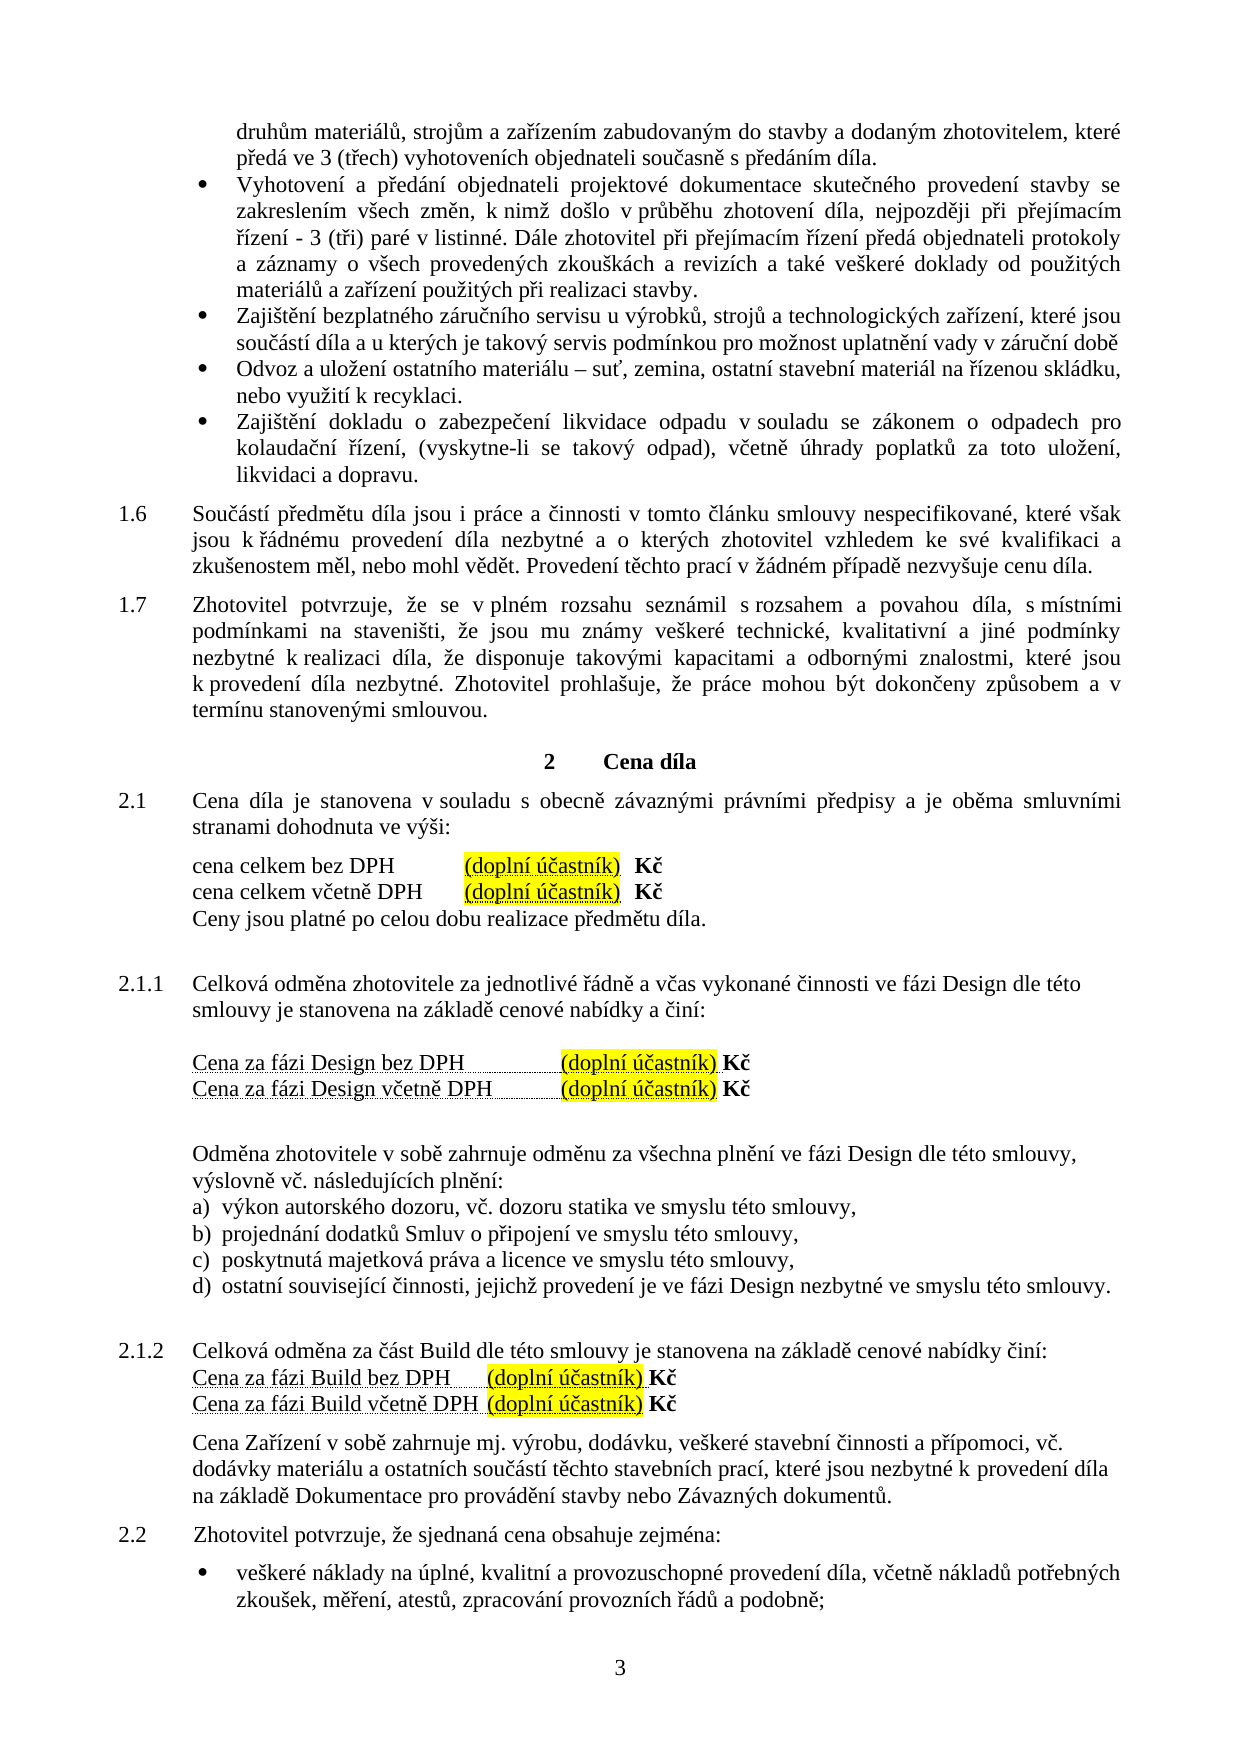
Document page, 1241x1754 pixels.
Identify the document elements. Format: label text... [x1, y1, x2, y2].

text Cena za fázi Build včetně DPH (doplní účastník) Kč [192, 1390, 487, 1417]
subtitle Zhotovitel potvrzuje, že se v plném rozsahu seznámil s rozsahem a povahou díla, s místními podmínkami na staveništi, že jsou mu známy veškeré technické, kvalitativní a jiné podmínky nezbytné k realizaci díla, že disponuje takovými kapacitami a odbornými znalostmi, které jsou k provedení díla nezbytné. Zhotovitel prohlašuje, že práce mohou být dokončeny způsobem a v termínu stanovenými smlouvou. [118, 591, 1122, 723]
list Zajištění dokladu o zabezpečení likvidace odpadu v souladu se zákonem o odpadech pro kolaudační řízení, (vyskytne-li se takový odpad), včetně úhrady poplatků za toto uložení, likvidaci a dopravu. [199, 408, 1122, 487]
subtitle Součástí předmětu díla jsou i práce a činnosti v tomto článku smlouvy nespecifikované, které však jsou k řádnému provedení díla nezbytné a o kterých zhotovitel vzhledem ke své kvalifikaci a zkušenostem měl, nebo mohl vědět. Provedení těchto prací v žádném případě nezvyšuje cenu díla. [118, 499, 1122, 579]
subtitle b) projednání dodatků Smluv o připojení ve smyslu této smlouvy, [192, 1219, 1122, 1246]
list Zajištění bezplatného záručního servisu u výrobků, strojů a technologických zařízení, které jsou součástí díla a u kterých je takový servis podmínkou pro možnost uplatnění vady v záruční době [199, 303, 1122, 355]
list veškeré náklady na úplné, kvalitní a provozuschopné provedení díla, včetně nákladů potřebných zkoušek, měření, atestů, zpracování provozních řádů a podobně; [199, 1559, 1122, 1612]
subtitle Zhotovitel potvrzuje, že sjednaná cena obsahuje zejména: [118, 1521, 1122, 1547]
text Cena za fázi Build bez DPH (doplní účastník) Kč [643, 1364, 1122, 1390]
subtitle Cena díla [118, 748, 1122, 774]
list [199, 118, 1122, 171]
list Odvoz a uložení ostatního materiálu – suť, zemina, ostatní stavební materiál na řízenou skládku, nebo využití k recyklaci. [199, 355, 1122, 408]
text Ceny jsou platné po celou dobu realizace předmětu díla. [192, 905, 1122, 931]
text cena celkem bez DPH (doplní účastník) Kč [192, 852, 464, 878]
text Cena za fázi Build včetně DPH (doplní účastník) Kč [643, 1390, 1122, 1417]
text Cena za fázi Design bez DPH (doplní účastník) Kč [717, 1049, 1122, 1075]
text Cena za fázi Design včetně DPH (doplní účastník) Kč [192, 1075, 561, 1102]
subtitle a) výkon autorského dozoru, vč. dozoru statika ve smyslu této smlouvy, [192, 1193, 1122, 1219]
list Vyhotovení a předání objednateli projektové dokumentace skutečného provedení stavby se zakreslením všech změn, k nimž došlo v průběhu zhotovení díla, nejpozději při přejímacím řízení - 3 (tři) paré v listinné. Dále zhotovitel při přejímacím řízení předá objednateli protokoly a záznamy o všech provedených zkouškách a revizích a také veškeré doklady od použitých materiálů a zařízení použitých při realizaci stavby. [199, 171, 1122, 303]
subtitle Celková odměna za část Build dle této smlouvy je stanovena na základě cenové nabídky činí: [118, 1337, 1122, 1364]
subtitle d) ostatní související činnosti, jejichž provedení je ve fázi Design nezbytné ve smyslu této smlouvy. [192, 1272, 1122, 1299]
text cena celkem včetně DPH (doplní účastník) Kč [620, 878, 1122, 905]
subtitle Cena díla je stanovena v souladu s obecně závaznými právními předpisy a je oběma smluvními stranami dohodnuta ve výši: [118, 787, 1122, 839]
text Cena za fázi Design včetně DPH (doplní účastník) Kč [717, 1075, 1122, 1102]
subtitle Odměna zhotovitele v sobě zahrnuje odměnu za všechna plnění ve fázi Design dle této smlouvy, výslovně vč. následujících plnění: [192, 1141, 1122, 1193]
text cena celkem včetně DPH (doplní účastník) Kč [192, 878, 464, 905]
subtitle c) poskytnutá majetková práva a licence ve smyslu této smlouvy, [192, 1246, 1122, 1272]
text cena celkem bez DPH (doplní účastník) Kč [620, 852, 1122, 878]
subtitle Cena Zařízení v sobě zahrnuje mj. výrobu, dodávku, veškeré stavební činnosti a přípomoci, vč. dodávky materiálu a ostatních součástí těchto stavebních prací, které jsou nezbytné k provedení díla na základě Dokumentace pro provádění stavby nebo Závazných dokumentů. [192, 1429, 1122, 1508]
text Cena za fázi Build bez DPH (doplní účastník) Kč [192, 1364, 487, 1390]
subtitle Celková odměna zhotovitele za jednotlivé řádně a včas vykonané činnosti ve fázi Design dle této smlouvy je stanovena na základě cenové nabídky a činí: [118, 970, 1122, 1023]
text Cena za fázi Design bez DPH (doplní účastník) Kč [192, 1049, 561, 1075]
